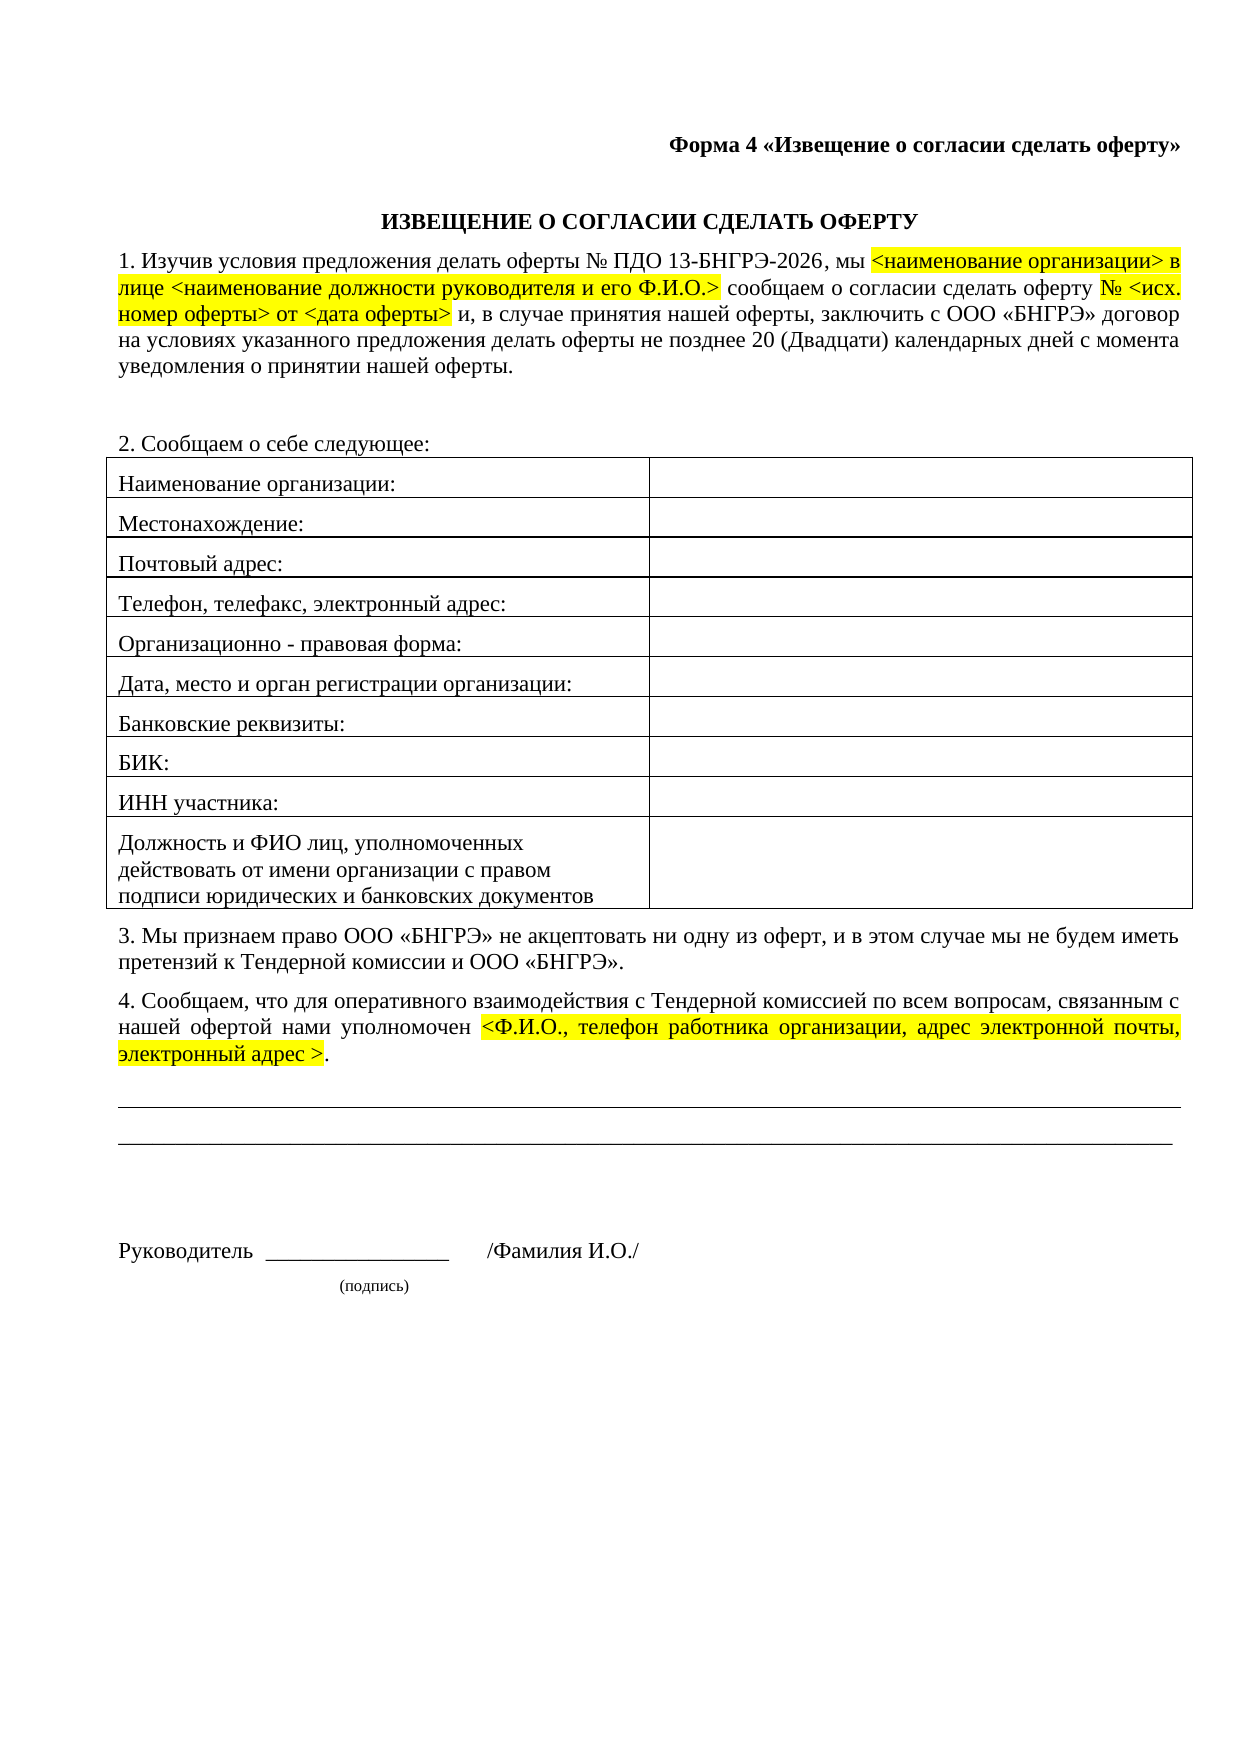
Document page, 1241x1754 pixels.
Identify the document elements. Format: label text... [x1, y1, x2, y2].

table_cell Должность и ФИО лиц, уполномоченных действовать от имени организации с правом подписи юридических и банковских документов [107, 817, 649, 908]
table_cell Банковские реквизиты: [107, 697, 649, 736]
text 3. Мы признаем право ООО «БНГРЭ» не акцептовать ни одну из оферт, и в этом случае мы не будем иметь претензий к Тендерной комиссии и ООО «БНГРЭ». [118, 922, 1181, 974]
table_cell БИК: [107, 737, 649, 776]
table_header Наименование организации: [107, 458, 649, 497]
table_cell [650, 737, 1192, 776]
table_header [650, 458, 1192, 497]
table_cell [650, 538, 1192, 576]
table_cell Почтовый адрес: [107, 538, 649, 576]
table_cell Дата, место и орган регистрации организации: [107, 657, 649, 696]
table_cell [650, 578, 1192, 616]
text ИЗВЕЩЕНИЕ О СОГЛАСИИ СДЕЛАТЬ ОФЕРТУ [118, 208, 1181, 235]
table_cell [650, 817, 1192, 908]
text 4. Сообщаем, что для оперативного взаимодействия с Тендерной комиссией по всем вопросам, связанным с нашей офертой нами уполномочен <Ф.И.О., телефон работника организации, адрес электронной почты, электронный адрес >. [118, 987, 1181, 1066]
text 2. Сообщаем о себе следующее: [118, 430, 1181, 457]
table_cell Телефон, телефакс, электронный адрес: [107, 578, 649, 616]
table_cell Организационно - правовая форма: [107, 617, 649, 656]
text Форма 4 «Извещение о согласии сделать оферту» [118, 131, 1181, 157]
text ____________________________________________________________________________________________ [118, 1121, 1181, 1147]
table_cell ИНН участника: [107, 777, 649, 816]
text (подпись) [118, 1276, 1181, 1295]
text 1. Изучив условия предложения делать оферты № ПДО 13-БНГРЭ-2026, мы <наименование организации> в лице <наименование должности руководителя и его Ф.И.О.> сообщаем о согласии сделать оферту № <исх. номер оферты> от <дата оферты> и, в случае принятия нашей оферты, заключить с ООО «БНГРЭ» договор на условиях указанного предложения делать оферты не позднее 20 (Двадцати) календарных дней с момента уведомления о принятии нашей оферты. [118, 247, 1181, 379]
table_cell [650, 777, 1192, 816]
table_cell Местонахождение: [107, 498, 649, 536]
table_cell [650, 617, 1192, 656]
table_cell [650, 657, 1192, 696]
table_cell [650, 697, 1192, 736]
table_cell [650, 498, 1192, 536]
text Руководитель ________________ /Фамилия И.О./ [118, 1237, 1181, 1263]
